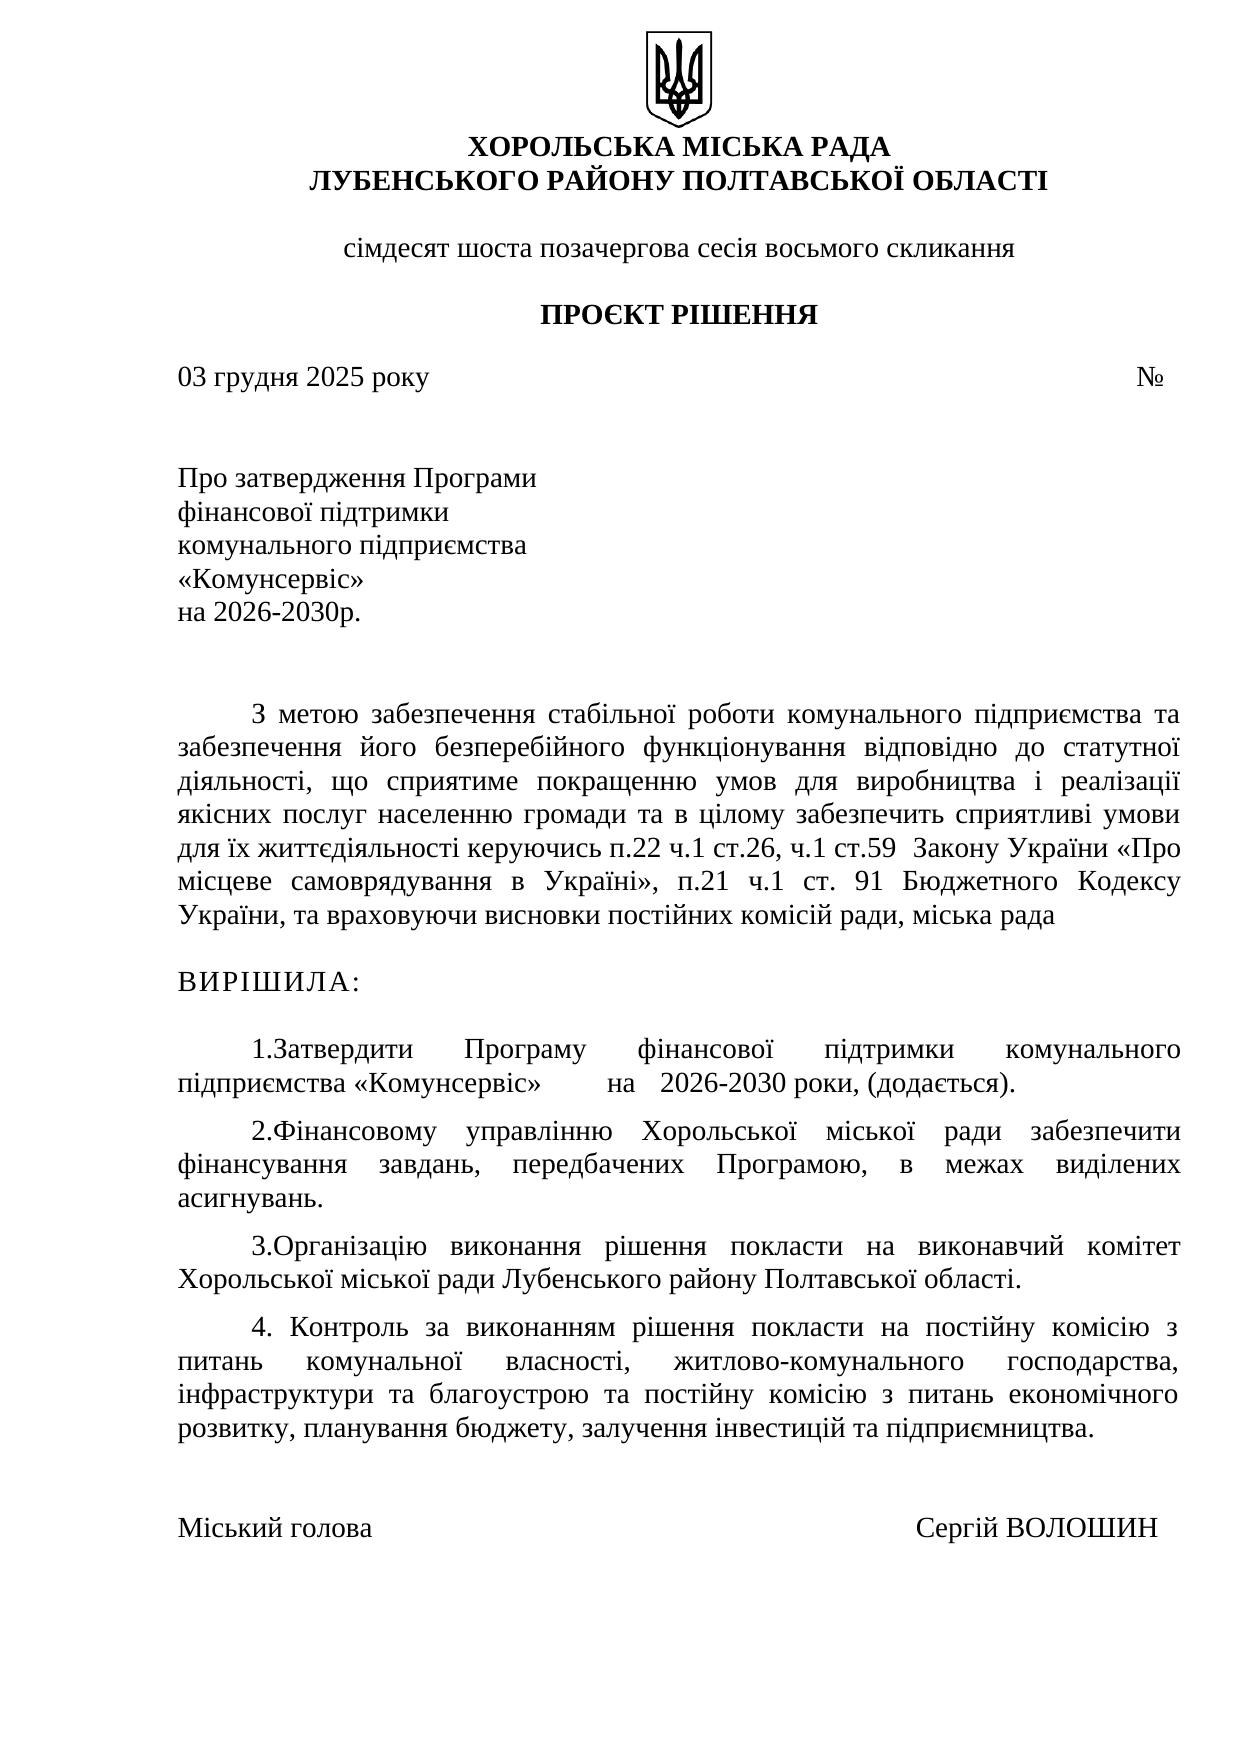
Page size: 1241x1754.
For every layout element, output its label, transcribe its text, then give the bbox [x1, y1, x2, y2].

text ВИРІШИЛА: [177, 964, 1182, 998]
text на 2026-2030р. [177, 594, 621, 628]
text Про затвердження Програми фінансової підтримки комунального підприємства «Комунсервіс» [177, 460, 621, 594]
picture [644, 29, 714, 130]
list 2.Фінансовому управлінню Хорольської міської ради забезпечити фінансування завдань, передбачених Програмою, в межах виділених асигнувань. [177, 1113, 1182, 1213]
text ЛУБЕНСЬКОГО РАЙОНУ ПОЛТАВСЬКОЇ ОБЛАСТІ [177, 163, 1181, 197]
text 4. Контроль за виконанням рішення покласти на постійну комісію з питань комунальної власності, житлово-комунального господарства, інфраструктури та благоустрою та постійну комісію з питань економічного розвитку, планування бюджету, залучення інвестицій та підприємництва. [177, 1309, 1179, 1443]
text З метою забезпечення стабільної роботи комунального підприємства та забезпечення його безперебійного функціонування відповідно до статутної діяльності, що сприятиме покращенню умов для виробництва і реалізації якісних послуг населенню громади та в цілому забезпечить сприятливі умови для їх життєдіяльності керуючись п.22 ч.1 ст.26, ч.1 ст.59 Закону України «Про місцеве самоврядування в Україні», п.21 ч.1 ст. 91 Бюджетного Кодексу України, та враховуючи висновки постійних комісій ради, міська рада [177, 696, 1181, 931]
list 1.Затвердити Програму фінансової підтримки комунального підприємства «Комунсервіс» на 2026-2030 роки, (додається). [177, 1031, 1182, 1098]
text Міський голова Сергій ВОЛОШИН [177, 1510, 1182, 1544]
subtitle 03 грудня 2025 року № [177, 359, 1181, 393]
list 3.Організацію виконання рішення покласти на виконавчий комітет Хорольської міської ради Лубенського району Полтавської області. [177, 1228, 1182, 1295]
text ПРОЄКТ РІШЕННЯ [177, 297, 1181, 331]
text сімдесят шоста позачергова сесія восьмого скликання [177, 230, 1181, 264]
text ХОРОЛЬСЬКА МІСЬКА РАДА [177, 129, 1181, 163]
